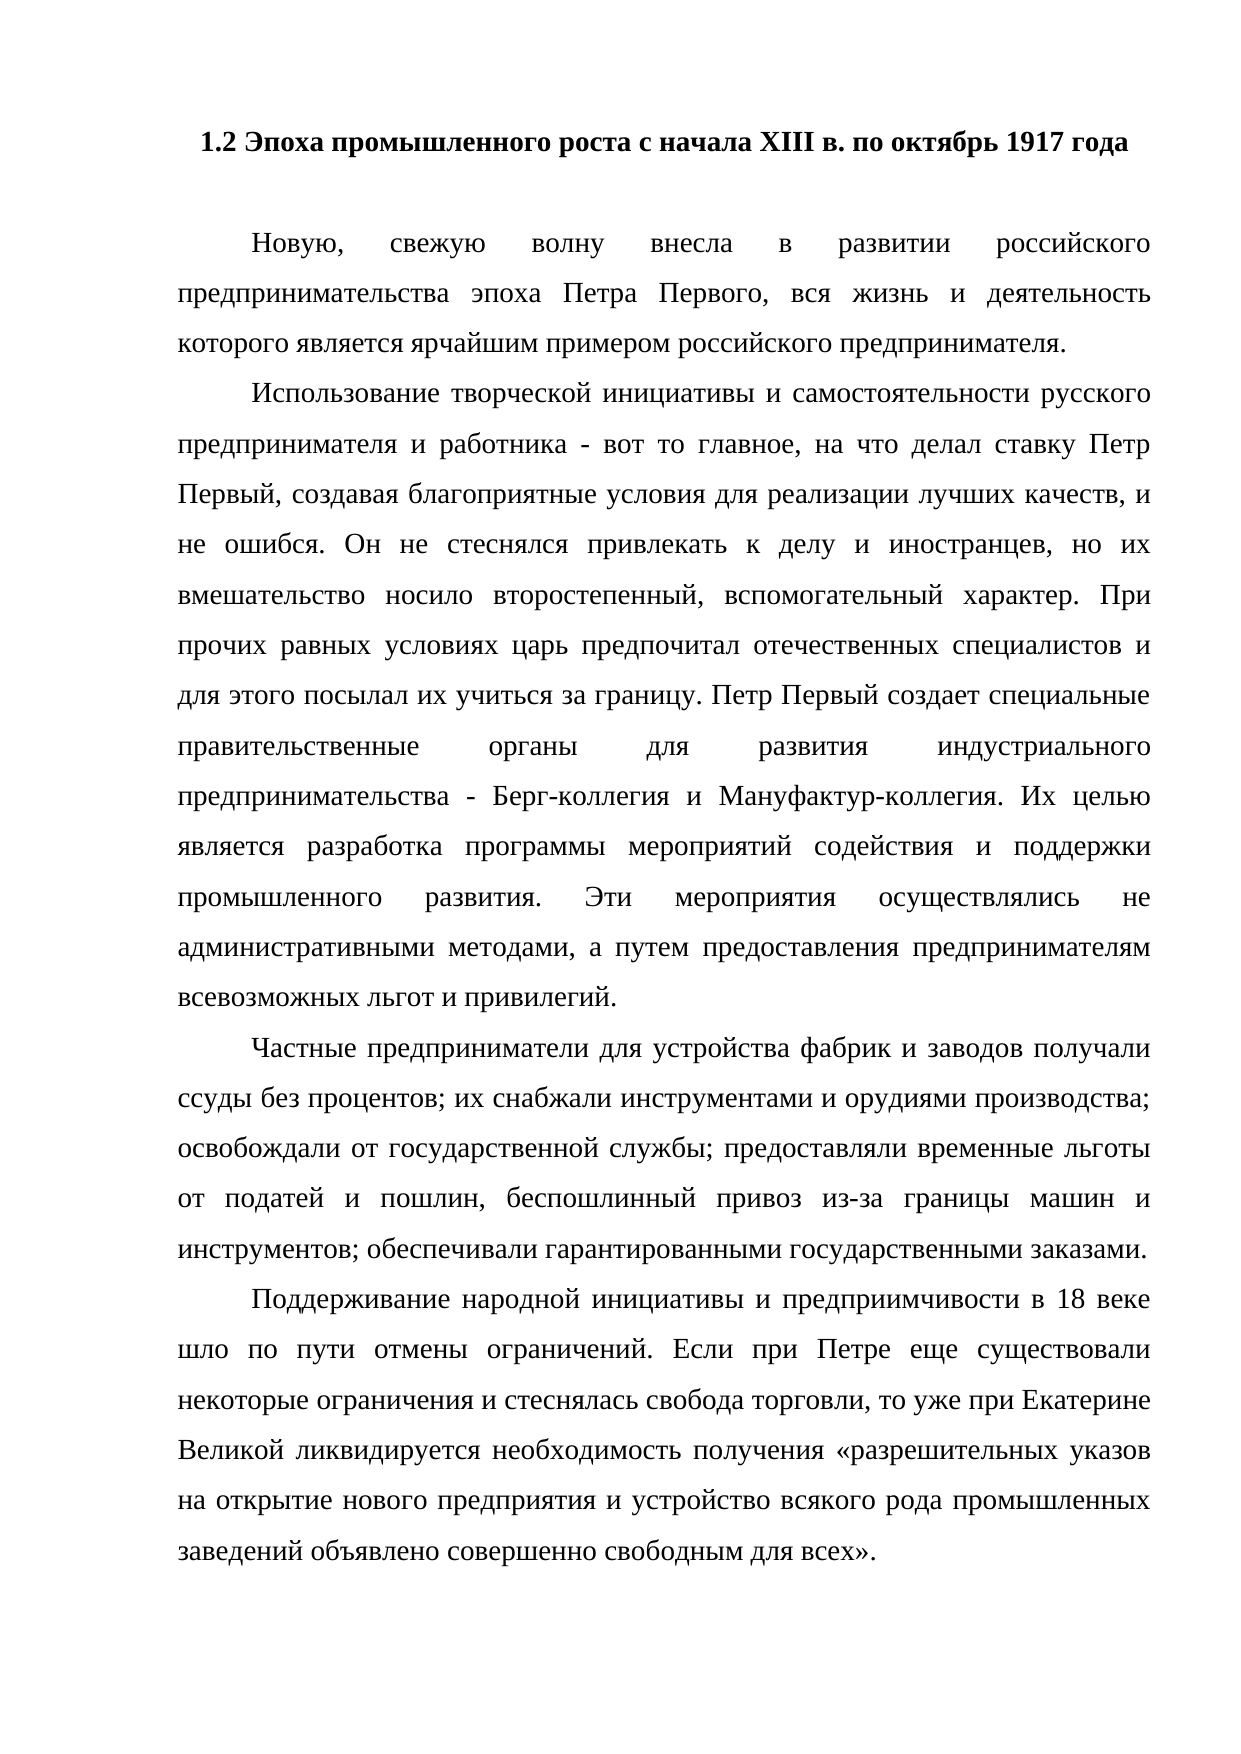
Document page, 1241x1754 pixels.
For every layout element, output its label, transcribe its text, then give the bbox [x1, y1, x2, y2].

text Поддерживание народной инициативы и предприимчивости в 18 веке шло по пути отмены ограничений. Если при Петре еще существовали некоторые ограничения и стеснялась свобода торговли, то уже при Екатерине Великой ликвидируется необходимость получения «разрешительных указов на открытие нового предприятия и устройство всякого рода промышленных заведений объявлено совершенно свободным для всех». [177, 1281, 1152, 1566]
text Новую, свежую волну внесла в развитии российского предпринимательства эпоха Петра Первого, вся жизнь и деятельность которого является ярчайшим примером российского предпринимателя. [177, 225, 1152, 359]
text Частные предприниматели для устройства фабрик и заводов получали ссуды без процентов; их снабжали инструментами и орудиями производства; освобождали от государственной службы; предоставляли временные льготы от податей и пошлин, беспошлинный привоз из-за границы машин и инструментов; обеспечивали гарантированными государственными заказами. [177, 1030, 1152, 1264]
text Использование творческой инициативы и самостоятельности русского предпринимателя и работника - вот то главное, на что делал ставку Петр Первый, создавая благоприятные условия для реализации лучших качеств, и не ошибся. Он не стеснялся привлекать к делу и иностранцев, но их вмешательство носило второстепенный, вспомогательный характер. При прочих равных условиях царь предпочитал отечественных специалистов и для этого посылал их учиться за границу. Петр Первый создает специальные правительственные органы для развития индустриального предпринимательства - Берг-коллегия и Мануфактур-коллегия. Их целью является разработка программы мероприятий содействия и поддержки промышленного развития. Эти мероприятия осуществлялись не административными методами, а путем предоставления предпринимателям всевозможных льгот и привилегий. [177, 376, 1152, 1013]
subtitle 1.2 Эпоха промышленного роста с начала XIII в. по октябрь 1917 года [177, 124, 1152, 158]
